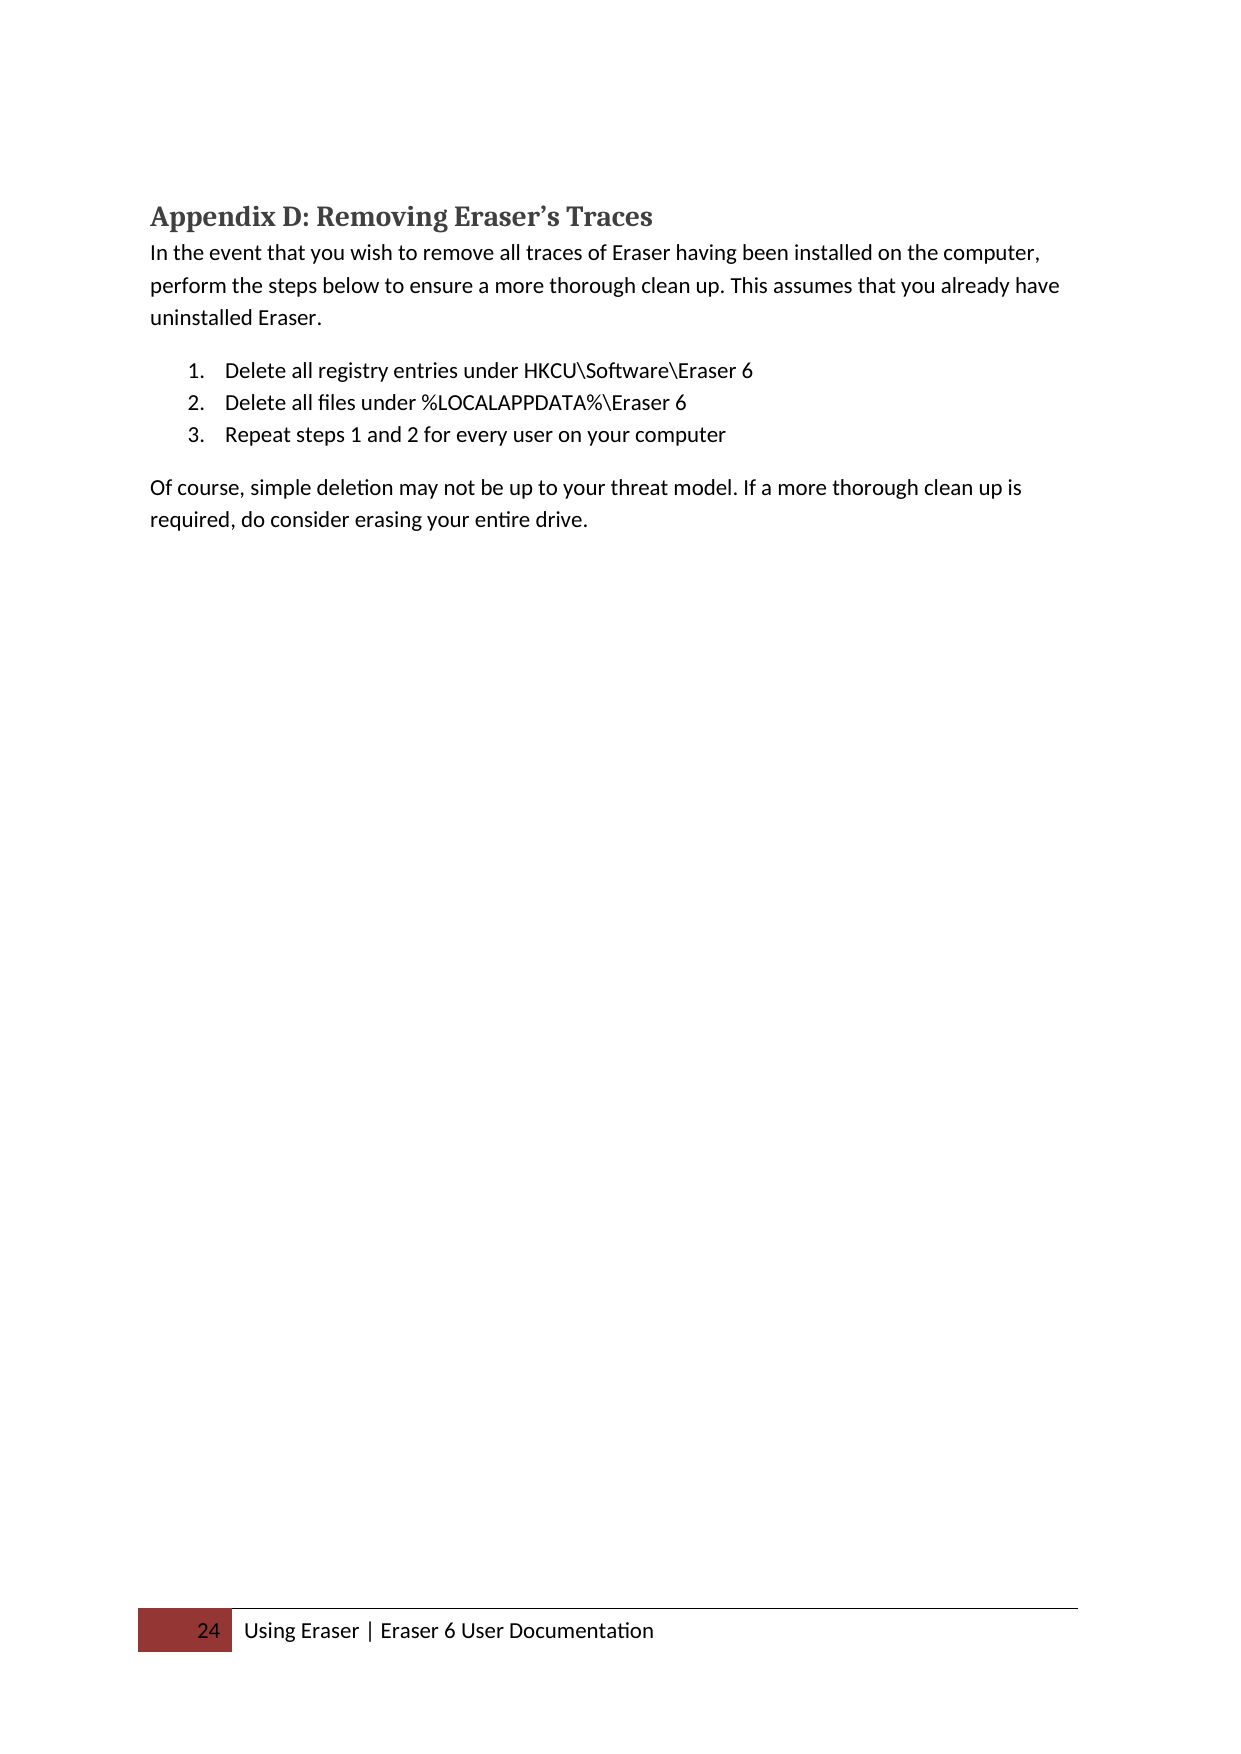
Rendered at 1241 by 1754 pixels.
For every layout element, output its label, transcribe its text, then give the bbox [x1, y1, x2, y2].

list Delete all files under %LOCALAPPDATA%\Eraser 6 [187, 388, 1090, 416]
text In the event that you wish to remove all traces of Eraser having been installed on the computer, perform the steps below to ensure a more thorough clean up. This assumes that you already have uninstalled Eraser. [150, 238, 1090, 331]
subtitle Appendix D: Removing Eraser’s Traces [150, 200, 1090, 233]
list Delete all registry entries under HKCU\Software\Eraser 6 [187, 356, 1090, 384]
list Repeat steps 1 and 2 for every user on your computer [187, 420, 1090, 448]
text Of course, simple deletion may not be up to your threat model. If a more thorough clean up is required, do consider erasing your entire drive. [150, 473, 1090, 533]
